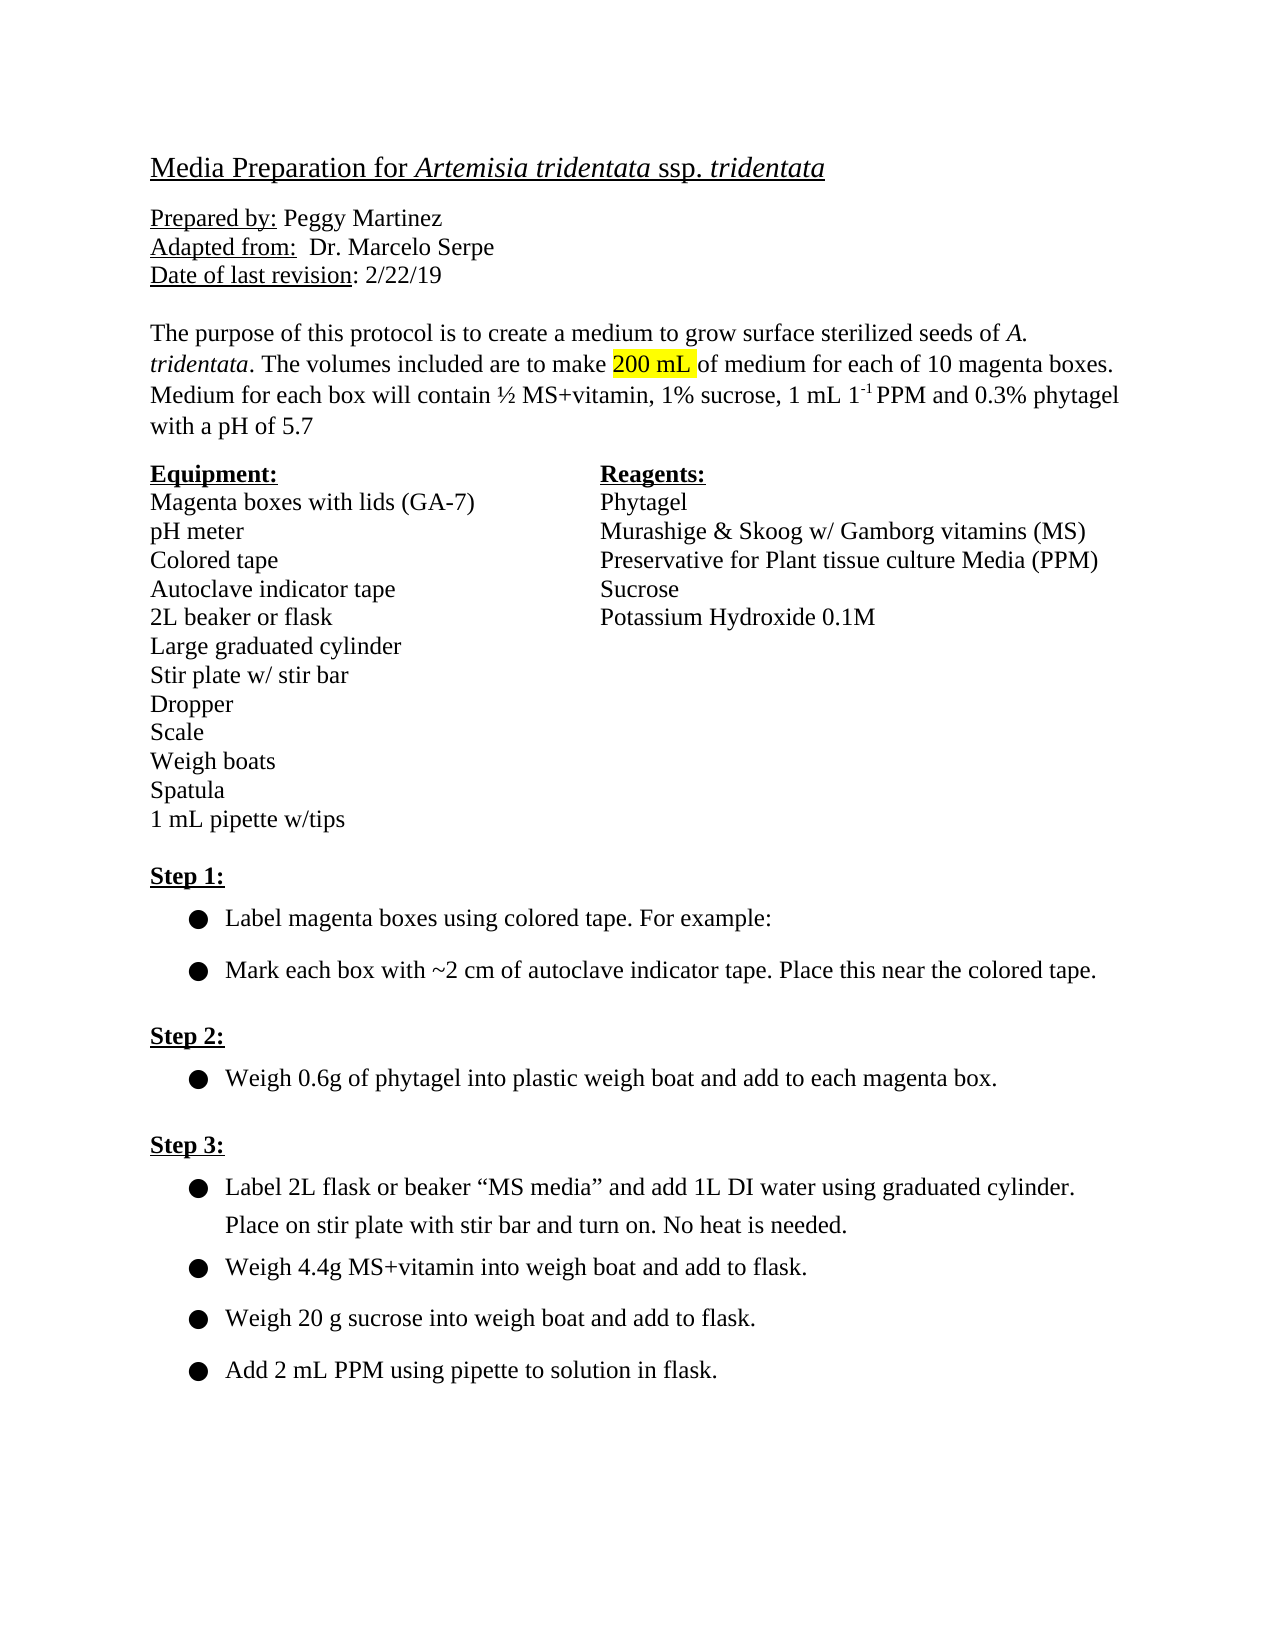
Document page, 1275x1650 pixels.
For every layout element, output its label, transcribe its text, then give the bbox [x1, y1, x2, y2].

list Add 2 mL PPM using pipette to solution in flask. [187, 1341, 1125, 1392]
text The purpose of this protocol is to create a medium to grow surface sterilized seeds of A. tridentata. The volumes included are to make 200 mL of medium for each of 10 magenta boxes. Medium for each box will contain ½ MS+vitamin, 1% sucrose, 1 mL 1-1 PPM and 0.3% phytagel with a pH of 5.7 [150, 318, 1125, 440]
text pH meter Murashige & Skoog w/ Gamborg vitamins (MS) [150, 516, 1125, 545]
text Stir plate w/ stir bar [150, 660, 1125, 689]
text Media Preparation for Artemisia tridentata ssp. tridentata [150, 150, 1125, 183]
text Scale [150, 717, 1125, 746]
text Prepared by: Peggy Martinez [150, 203, 1125, 232]
list Label 2L flask or beaker “MS media” and add 1L DI water using graduated cylinder. Place on stir plate with stir bar and turn on. No heat is needed. [187, 1159, 1125, 1239]
list Weigh 20 g sucrose into weigh boat and add to flask. [187, 1290, 1125, 1341]
text 1 mL pipette w/tips [150, 804, 1125, 832]
list Mark each box with ~2 cm of autoclave indicator tape. Place this near the colored tape. [187, 941, 1125, 992]
text Date of last revision: 2/22/19 [150, 260, 1125, 289]
text Spatula [150, 775, 1125, 804]
text Step 3: [150, 1130, 1125, 1159]
text Step 2: [150, 1021, 1125, 1050]
text Colored tape Preservative for Plant tissue culture Media (PPM) [150, 545, 1125, 574]
text Adapted from: Dr. Marcelo Serpe [150, 232, 1125, 260]
text Step 1: [150, 861, 1125, 890]
list Weigh 0.6g of phytagel into plastic weigh boat and add to each magenta box. [187, 1050, 1125, 1101]
list Label magenta boxes using colored tape. For example: [187, 890, 1125, 941]
text Large graduated cylinder [150, 631, 1125, 660]
list Weigh 4.4g MS+vitamin into weigh boat and add to flask. [187, 1239, 1125, 1290]
text 2L beaker or flask Potassium Hydroxide 0.1M [150, 602, 1125, 631]
text Autoclave indicator tape Sucrose [150, 574, 1125, 602]
text Dropper [150, 689, 1125, 717]
text Equipment: Reagents: [150, 459, 1125, 487]
text Magenta boxes with lids (GA-7) Phytagel [150, 487, 1125, 516]
text Weigh boats [150, 746, 1125, 775]
